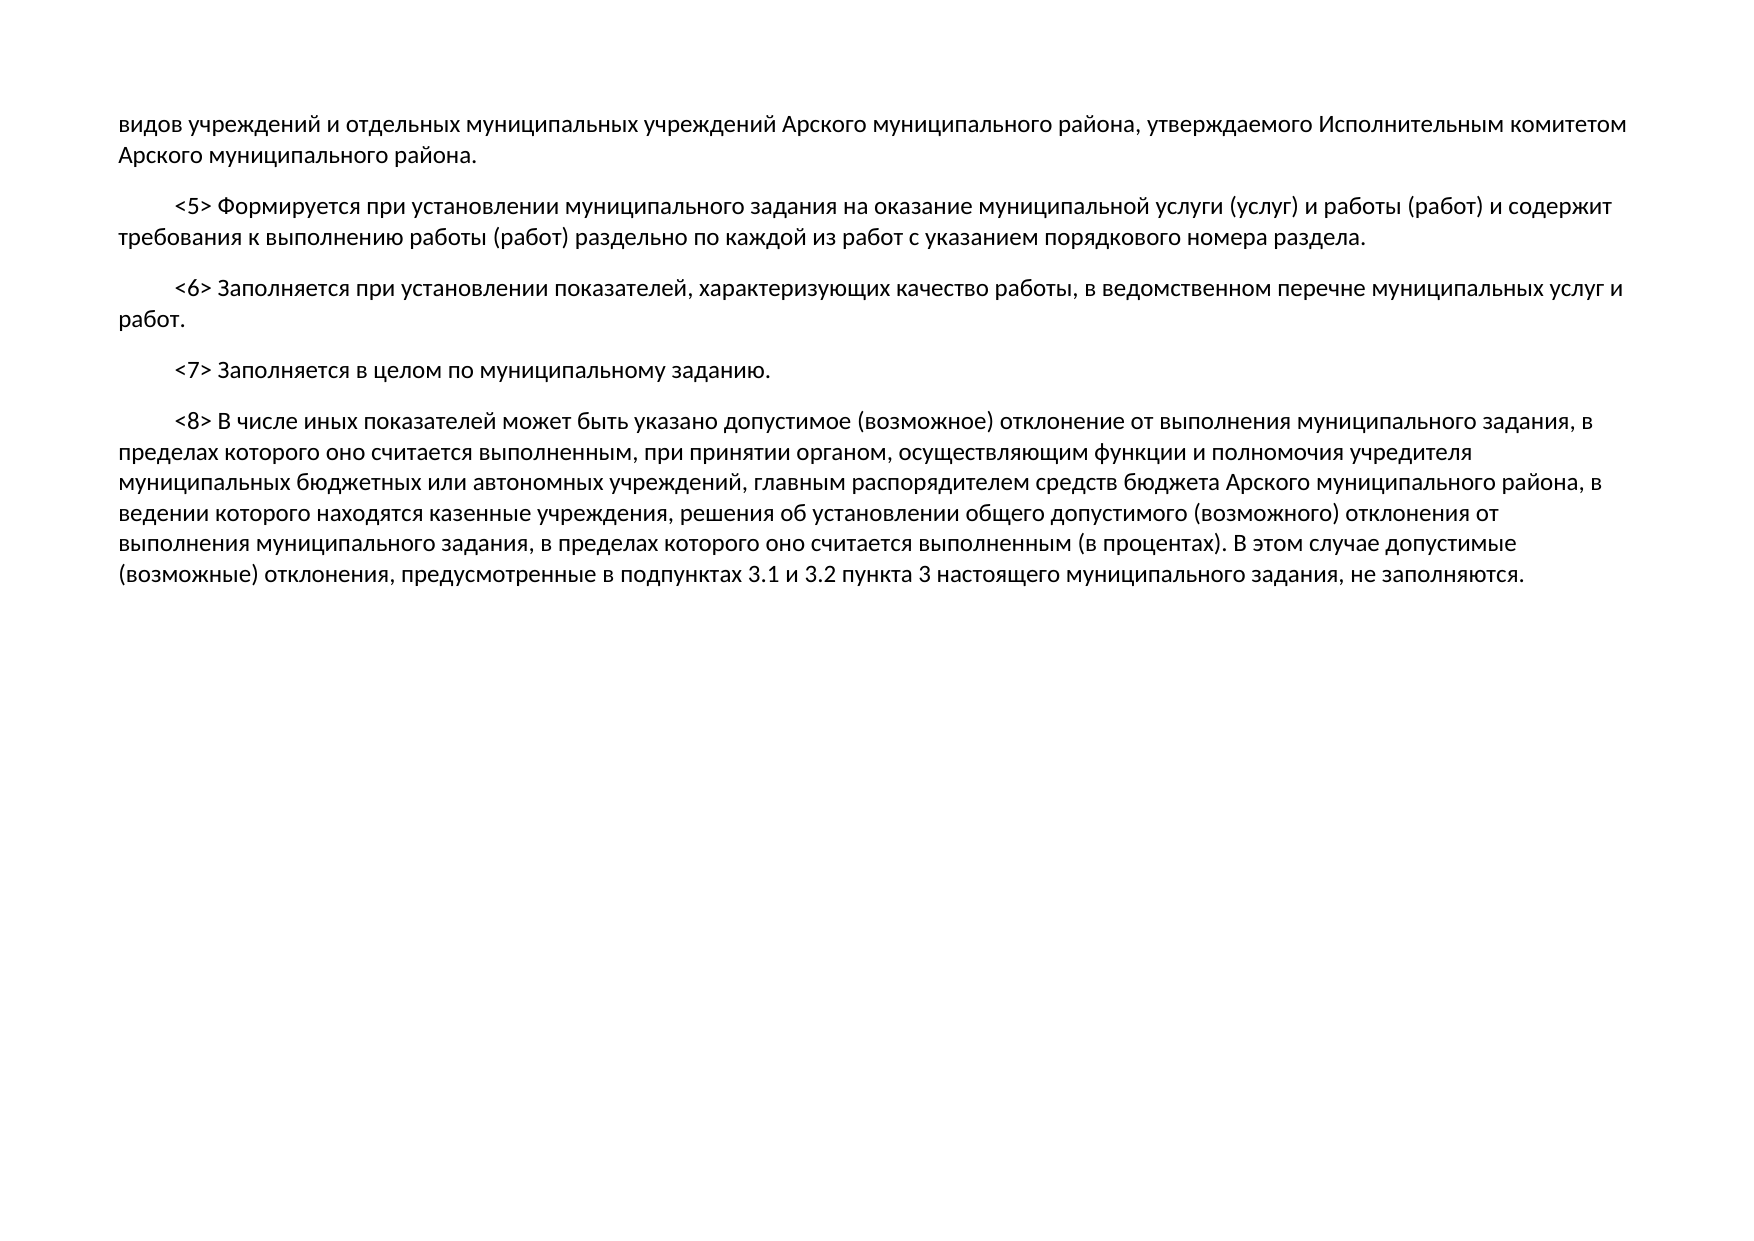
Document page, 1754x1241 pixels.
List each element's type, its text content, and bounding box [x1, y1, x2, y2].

text <5> Формируется при установлении муниципального задания на оказание муниципальной услуги (услуг) и работы (работ) и содержит требования к выполнению работы (работ) раздельно по каждой из работ с указанием порядкового номера раздела. [118, 190, 1636, 251]
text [118, 108, 1636, 169]
text <8> В числе иных показателей может быть указано допустимое (возможное) отклонение от выполнения муниципального задания, в пределах которого оно считается выполненным, при принятии органом, осуществляющим функции и полномочия учредителя муниципальных бюджетных или автономных учреждений, главным распорядителем средств бюджета Арского муниципального района, в ведении которого находятся казенные учреждения, решения об установлении общего допустимого (возможного) отклонения от выполнения муниципального задания, в пределах которого оно считается выполненным (в процентах). В этом случае допустимые (возможные) отклонения, предусмотренные в подпунктах 3.1 и 3.2 пункта 3 настоящего муниципального задания, не заполняются. [118, 406, 1636, 589]
text <6> Заполняется при установлении показателей, характеризующих качество работы, в ведомственном перечне муниципальных услуг и работ. [118, 272, 1636, 333]
text <7> Заполняется в целом по муниципальному заданию. [118, 354, 1636, 385]
